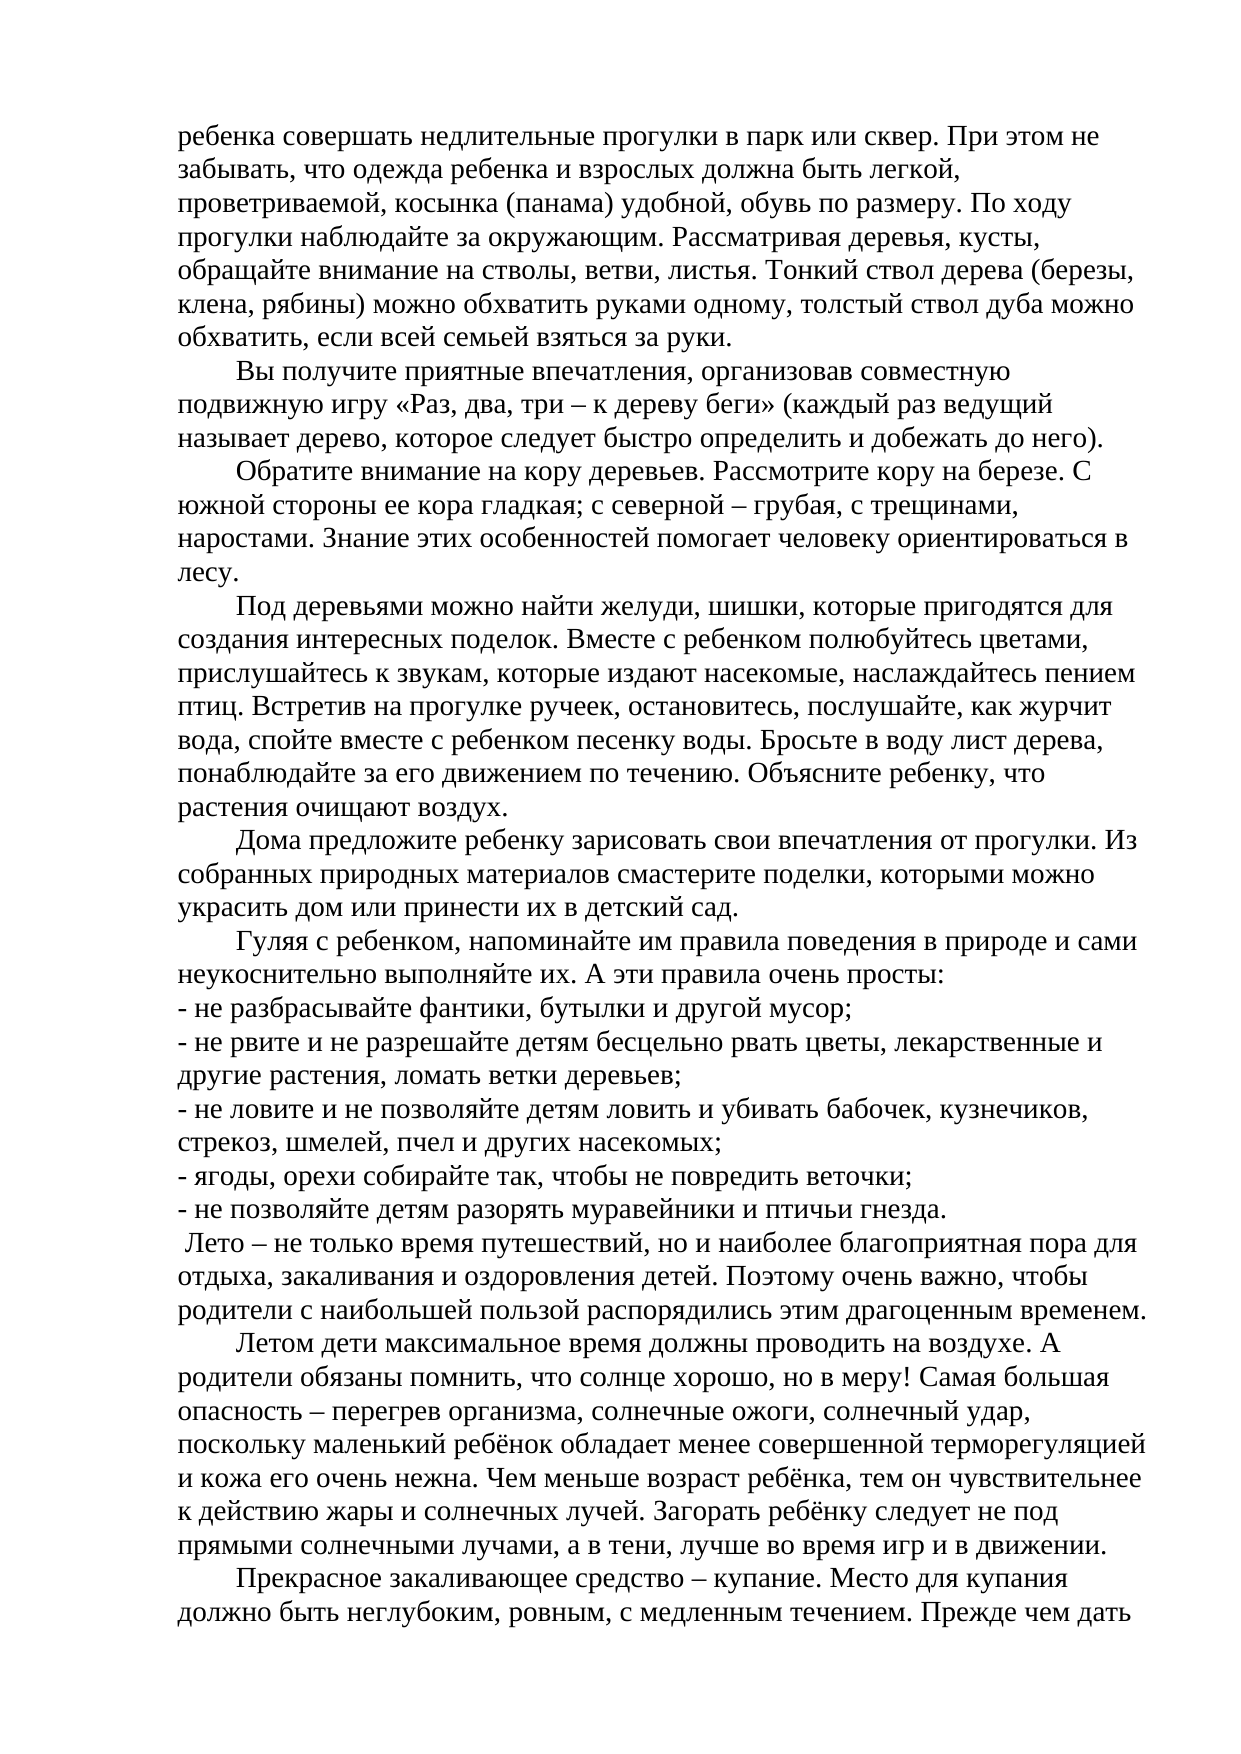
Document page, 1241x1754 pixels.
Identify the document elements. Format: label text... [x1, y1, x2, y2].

text Дома предложите ребенку зарисовать свои впечатления от прогулки. Из собранных природных материалов смастерите поделки, которыми можно украсить дом или принести их в детский сад. [177, 822, 1152, 923]
text - не позволяйте детям разорять муравейники и птичьи гнезда. [177, 1191, 1152, 1225]
text Гуляя с ребенком, напоминайте им правила поведения в природе и сами неукоснительно выполняйте их. А эти правила очень просты: [177, 923, 1152, 990]
text Обратите внимание на кору деревьев. Рассмотрите кору на березе. С южной стороны ее кора гладкая; с северной – грубая, с трещинами, наростами. Знание этих особенностей помогает человеку ориентироваться в лесу. [177, 453, 1152, 588]
text - не ловите и не позволяйте детям ловить и убивать бабочек, кузнечиков, стрекоз, шмелей, пчел и других насекомых; [177, 1091, 1152, 1158]
text - ягоды, орехи собирайте так, чтобы не повредить веточки; [177, 1158, 1152, 1191]
text Летом дети максимальное время должны проводить на воздухе. А родители обязаны помнить, что солнце хорошо, но в меру! Самая большая опасность – перегрев организма, солнечные ожоги, солнечный удар, поскольку маленький ребёнок обладает менее совершенной терморегуляцией и кожа его очень нежна. Чем меньше возраст ребёнка, тем он чувствительнее к действию жары и солнечных лучей. Загорать ребёнку следует не под прямыми солнечными лучами, а в тени, лучше во время игр и в движении. [177, 1326, 1152, 1560]
text Вы получите приятные впечатления, организовав совместную подвижную игру «Раз, два, три – к дереву беги» (каждый раз ведущий называет дерево, которое следует быстро определить и добежать до него). [177, 353, 1152, 453]
text Лето – не только время путешествий, но и наиболее благоприятная пора для отдыха, закаливания и оздоровления детей. Поэтому очень важно, чтобы родители с наибольшей пользой распорядились этим драгоценным временем. [177, 1225, 1152, 1326]
text Под деревьями можно найти желуди, шишки, которые пригодятся для создания интересных поделок. Вместе с ребенком полюбуйтесь цветами, прислушайтесь к звукам, которые издают насекомые, наслаждайтесь пением птиц. Встретив на прогулке ручеек, остановитесь, послушайте, как журчит вода, спойте вместе с ребенком песенку воды. Бросьте в воду лист дерева, понаблюдайте за его движением по течению. Объясните ребенку, что растения очищают воздух. [177, 588, 1152, 822]
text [177, 1560, 1152, 1627]
text - не рвите и не разрешайте детям бесцельно рвать цветы, лекарственные и другие растения, ломать ветки деревьев; [177, 1024, 1152, 1091]
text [177, 118, 1152, 353]
text - не разбрасывайте фантики, бутылки и другой мусор; [177, 990, 1152, 1024]
